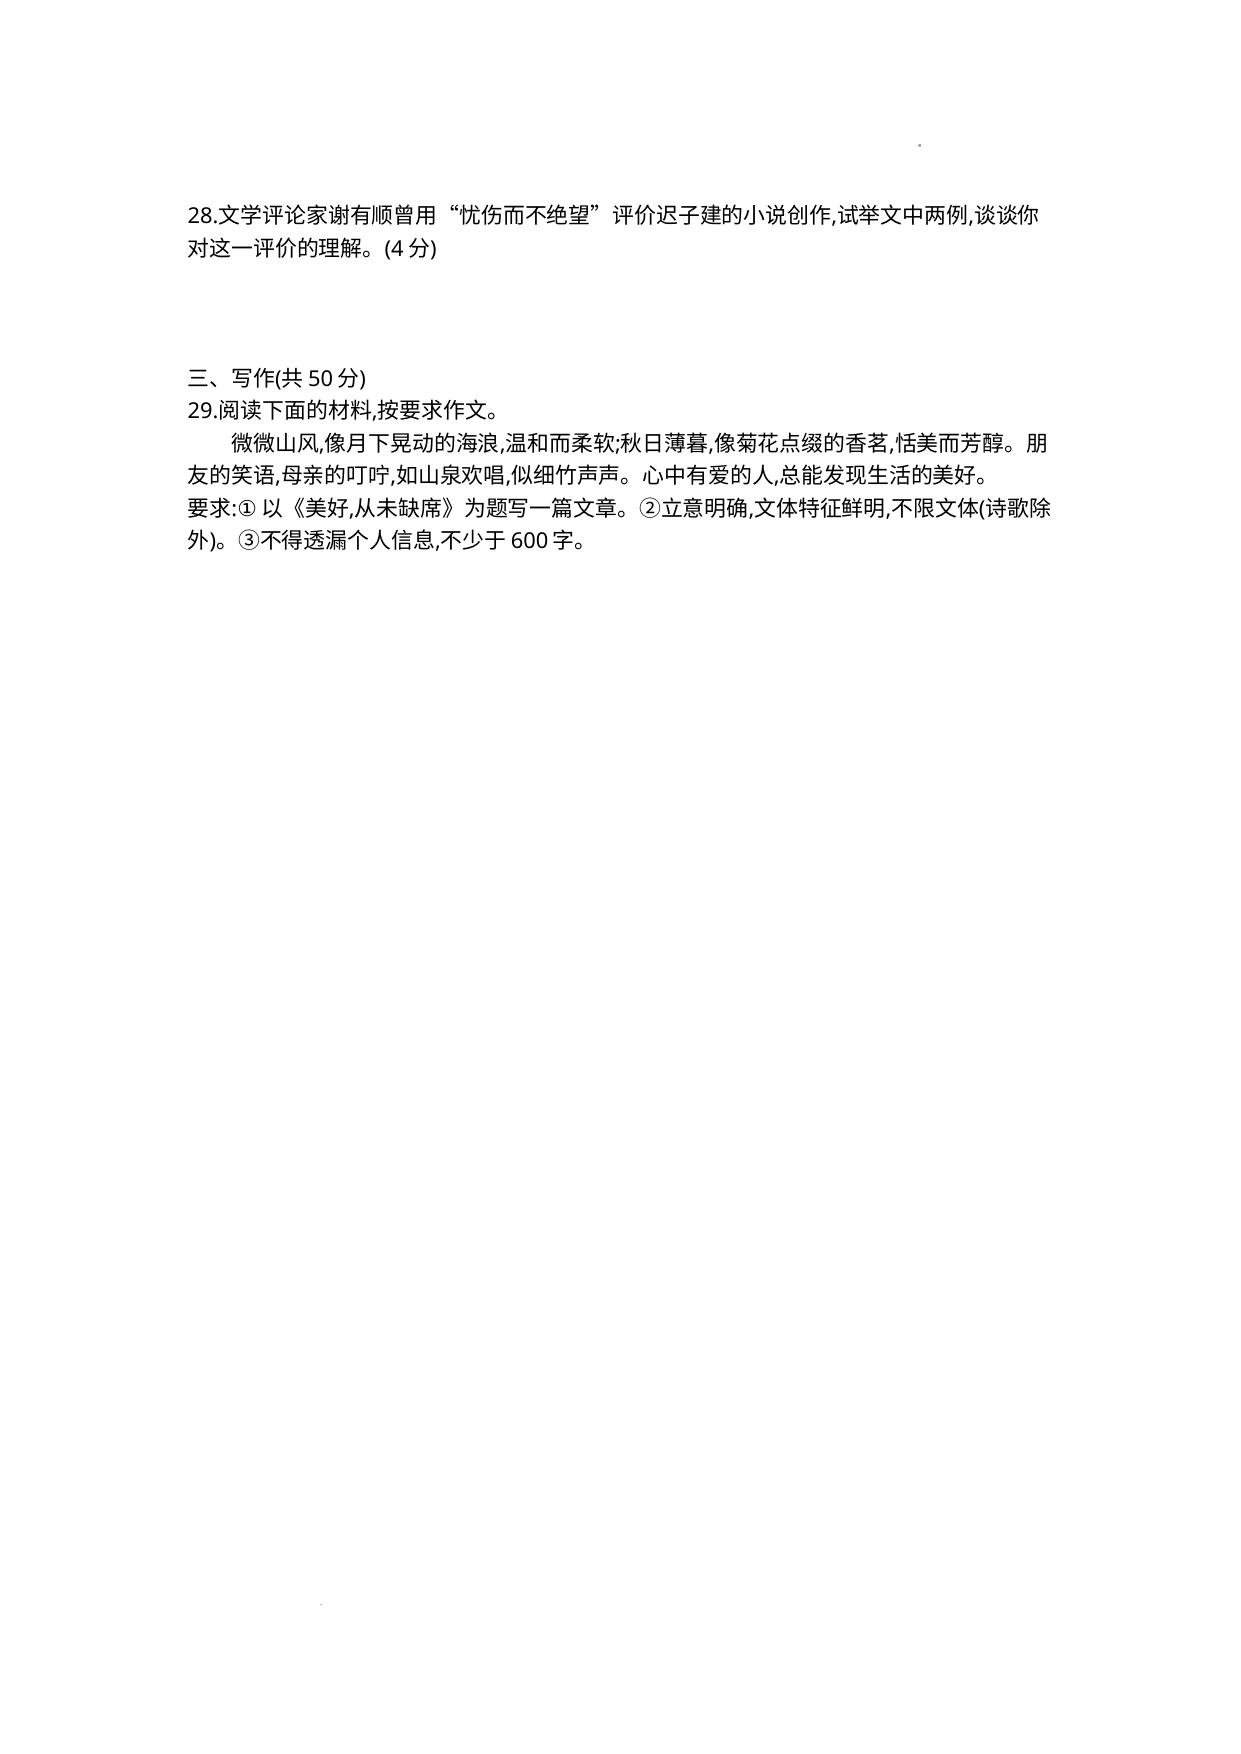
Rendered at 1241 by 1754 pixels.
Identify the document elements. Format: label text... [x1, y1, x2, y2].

text 三、写作(共50分) [187, 361, 1053, 393]
text 28.文学评论家谢有顺曾用“忧伤而不绝望”评价迟子建的小说创作,试举文中两例,谈谈你对这一评价的理解。(4分) [187, 198, 1053, 263]
text 要求:①以《美好,从未缺席》为题写一篇文章。②立意明确,文体特征鲜明,不限文体(诗歌除外)。③不得透漏个人信息,不少于600字。 [187, 491, 1053, 556]
text 29.阅读下面的材料,按要求作文。 [187, 393, 1053, 426]
text 微微山风,像月下晃动的海浪,温和而柔软;秋日薄暮,像菊花点缀的香茗,恬美而芳醇。朋友的笑语,母亲的叮咛,如山泉欢唱,似细竹声声。心中有爱的人,总能发现生活的美好。 [187, 426, 1053, 491]
